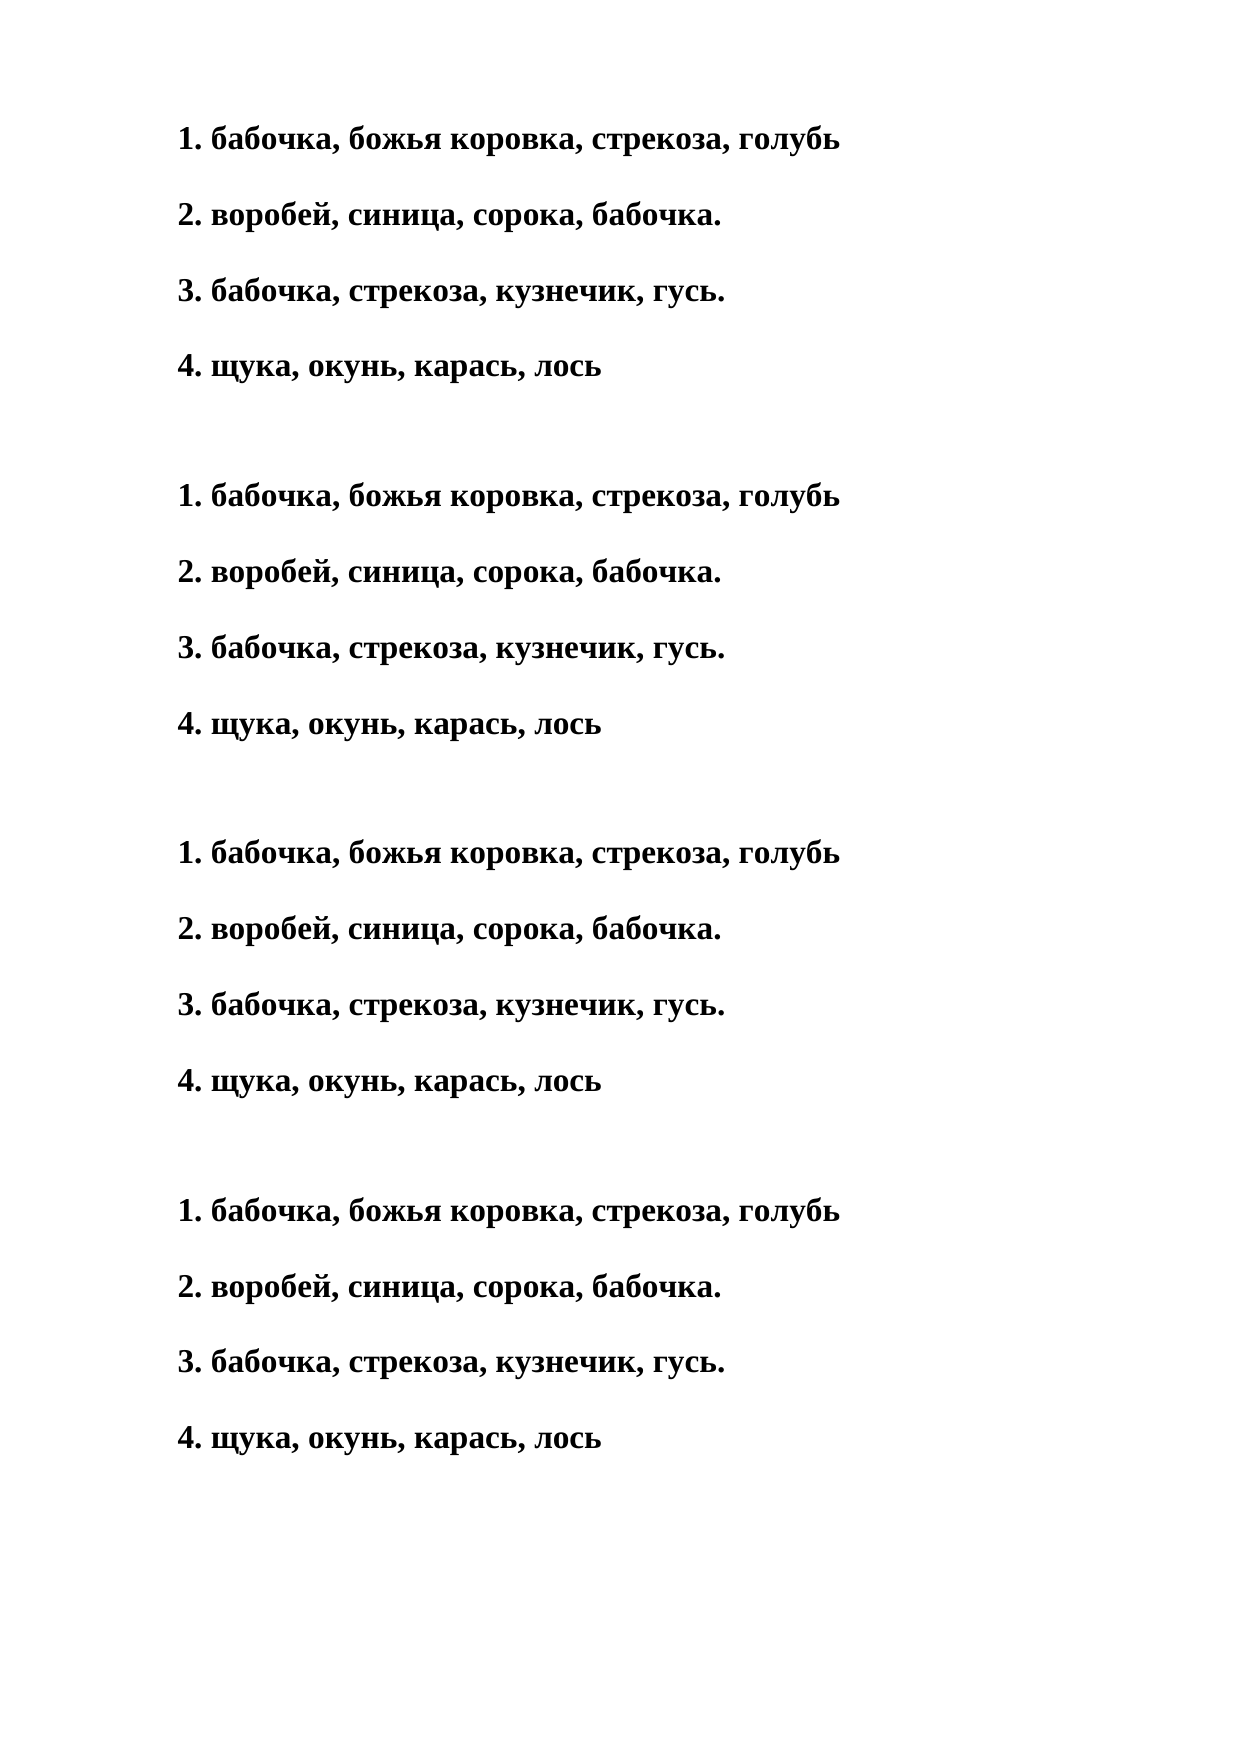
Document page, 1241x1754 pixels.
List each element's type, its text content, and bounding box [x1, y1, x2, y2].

text 3. бабочка, стрекоза, кузнечик, гусь. [177, 984, 1152, 1023]
text 1. бабочка, божья коровка, стрекоза, голубь [177, 118, 1152, 156]
text 4. щука, окунь, карась, лось [177, 346, 1152, 384]
text 1. бабочка, божья коровка, стрекоза, голубь [177, 833, 1152, 871]
text 4. щука, окунь, карась, лось [177, 703, 1152, 741]
text 2. воробей, синица, сорока, бабочка. [177, 908, 1152, 947]
text 3. бабочка, стрекоза, кузнечик, гусь. [177, 1342, 1152, 1380]
text 4. щука, окунь, карась, лось [177, 1417, 1152, 1456]
text 2. воробей, синица, сорока, бабочка. [177, 194, 1152, 232]
text 2. воробей, синица, сорока, бабочка. [177, 1266, 1152, 1304]
text 3. бабочка, стрекоза, кузнечик, гусь. [177, 627, 1152, 665]
text 1. бабочка, божья коровка, стрекоза, голубь [177, 475, 1152, 514]
text 2. воробей, синица, сорока, бабочка. [177, 551, 1152, 589]
text 4. щука, окунь, карась, лось [177, 1060, 1152, 1098]
text 1. бабочка, божья коровка, стрекоза, голубь [177, 1190, 1152, 1228]
text 3. бабочка, стрекоза, кузнечик, гусь. [177, 270, 1152, 308]
